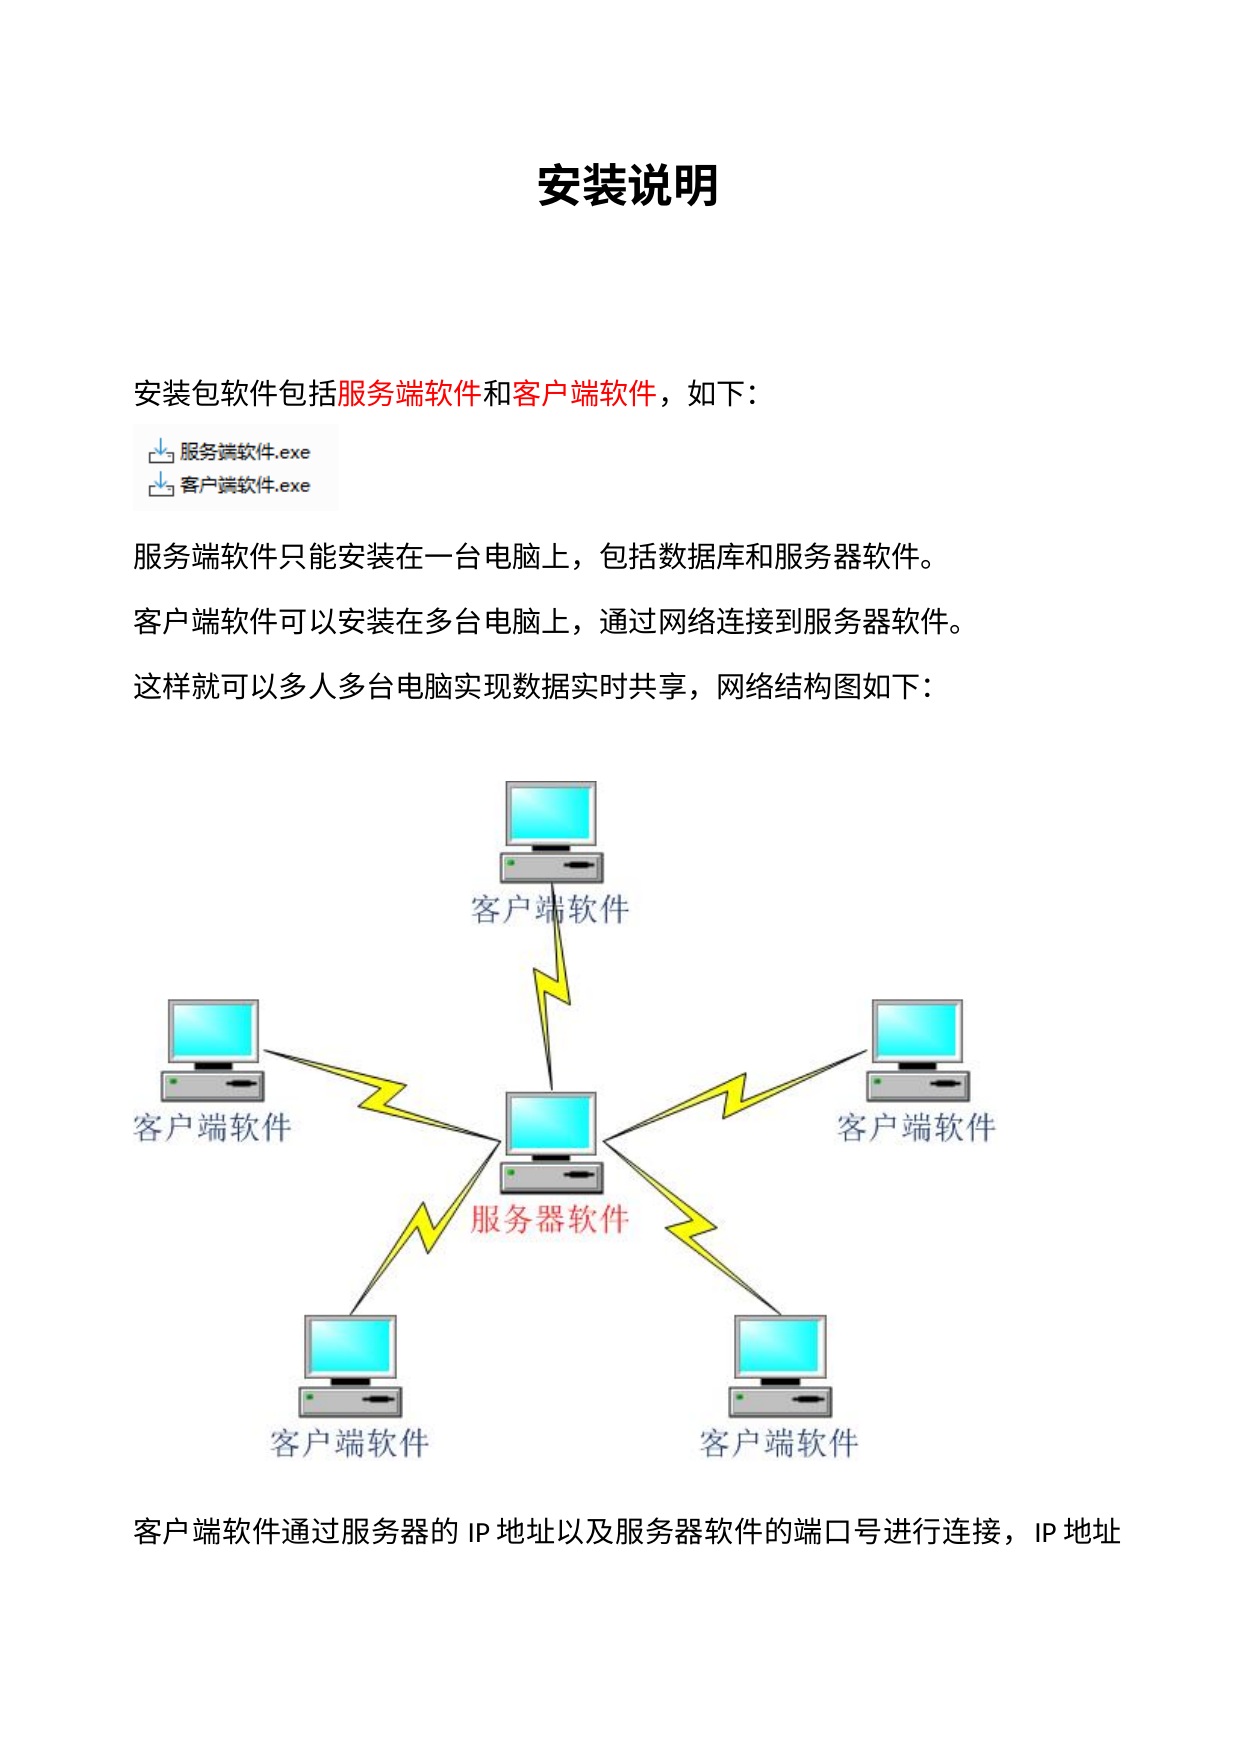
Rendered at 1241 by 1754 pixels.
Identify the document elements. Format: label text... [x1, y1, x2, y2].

text 这样就可以多人多台电脑实现数据实时共享，网络结构图如下： [133, 652, 1122, 717]
text 客户端软件可以安装在多台电脑上，通过网络连接到服务器软件。 [133, 587, 1122, 652]
subtitle 安装说明 [133, 134, 1122, 231]
picture [132, 424, 339, 511]
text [133, 1497, 1122, 1562]
text 安装包软件包括服务端软件和客户端软件，如下： [133, 359, 1122, 424]
picture [132, 781, 998, 1464]
text 服务端软件只能安装在一台电脑上，包括数据库和服务器软件。 [133, 522, 1122, 587]
